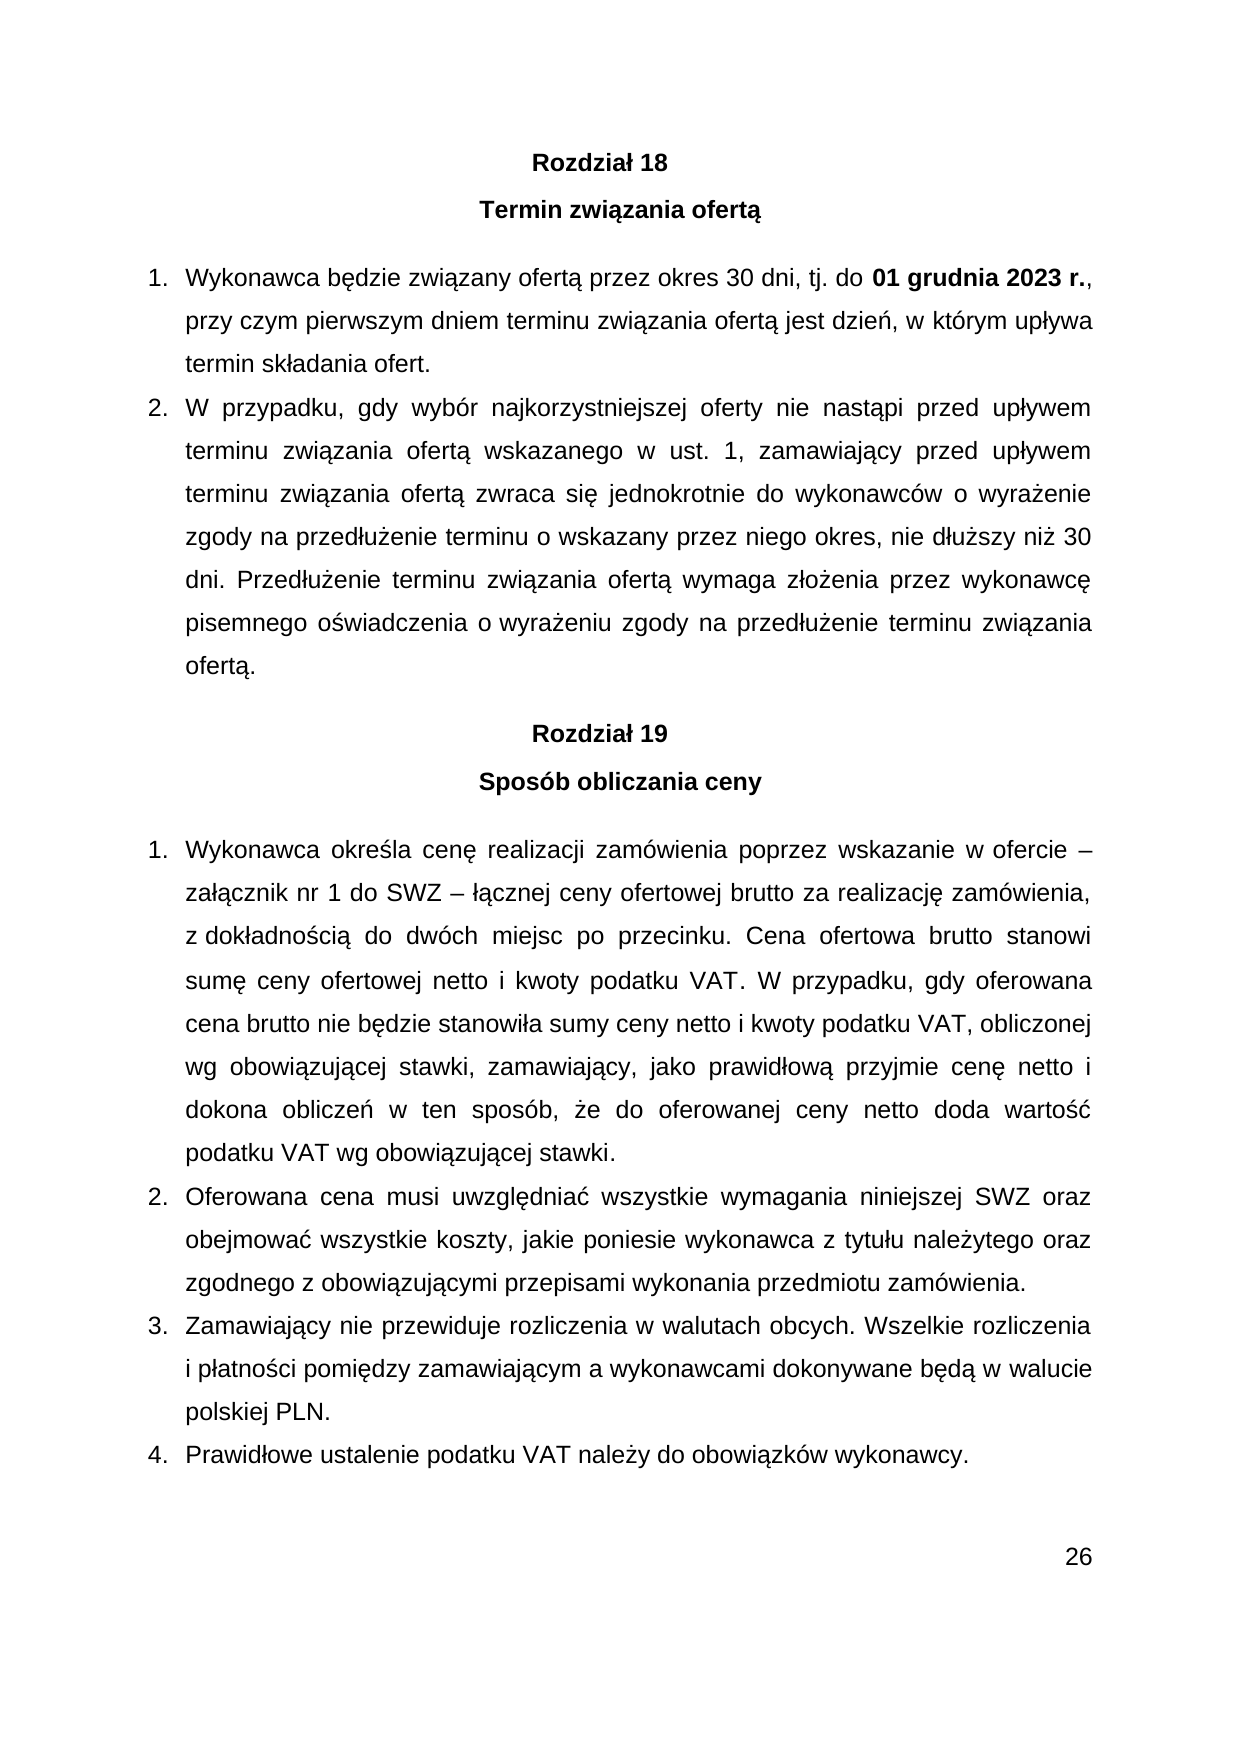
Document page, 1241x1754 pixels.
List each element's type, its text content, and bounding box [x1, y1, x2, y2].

list Wykonawca określa cenę realizacji zamówienia poprzez wskazanie w ofercie – załącznik nr 1 do SWZ – łącznej ceny ofertowej brutto za realizację zamówienia, z dokładnością do dwóch miejsc po przecinku. Cena ofertowa brutto stanowi sumę ceny ofertowej netto i kwoty podatku VAT. W przypadku, gdy oferowana cena brutto nie będzie stanowiła sumy ceny netto i kwoty podatku VAT, obliczonej wg obowiązującej stawki, zamawiający, jako prawidłową przyjmie cenę netto i dokona obliczeń w ten sposób, że do oferowanej ceny netto doda wartość podatku VAT wg obowiązującej stawki. [148, 835, 1092, 1167]
subtitle Sposób obliczania ceny [148, 767, 1092, 795]
list W przypadku, gdy wybór najkorzystniejszej oferty nie nastąpi przed upływem terminu związania ofertą wskazanego w ust. 1, zamawiający przed upływem terminu związania ofertą zwraca się jednokrotnie do wykonawców o wyrażenie zgody na przedłużenie terminu o wskazany przez niego okres, nie dłuższy niż 30 dni. Przedłużenie terminu związania ofertą wymaga złożenia przez wykonawcę pisemnego oświadczenia o wyrażeniu zgody na przedłużenie terminu związania ofertą. [148, 392, 1092, 680]
list Oferowana cena musi uwzględniać wszystkie wymagania niniejszej SWZ oraz obejmować wszystkie koszty, jakie poniesie wykonawca z tytułu należytego oraz zgodnego z obowiązującymi przepisami wykonania przedmiotu zamówienia. [148, 1181, 1092, 1296]
list Prawidłowe ustalenie podatku VAT należy do obowiązków wykonawcy. [148, 1440, 1092, 1469]
list Zamawiający nie przewiduje rozliczenia w walutach obcych. Wszelkie rozliczenia i płatności pomiędzy zamawiającym a wykonawcami dokonywane będą w walucie polskiej PLN. [148, 1311, 1092, 1426]
list Wykonawca będzie związany ofertą przez okres 30 dni, tj. do 01 grudnia 2023 r., przy czym pierwszym dniem terminu związania ofertą jest dzień, w którym upływa termin składania ofert. [148, 263, 1092, 378]
subtitle Termin związania ofertą [148, 195, 1092, 224]
